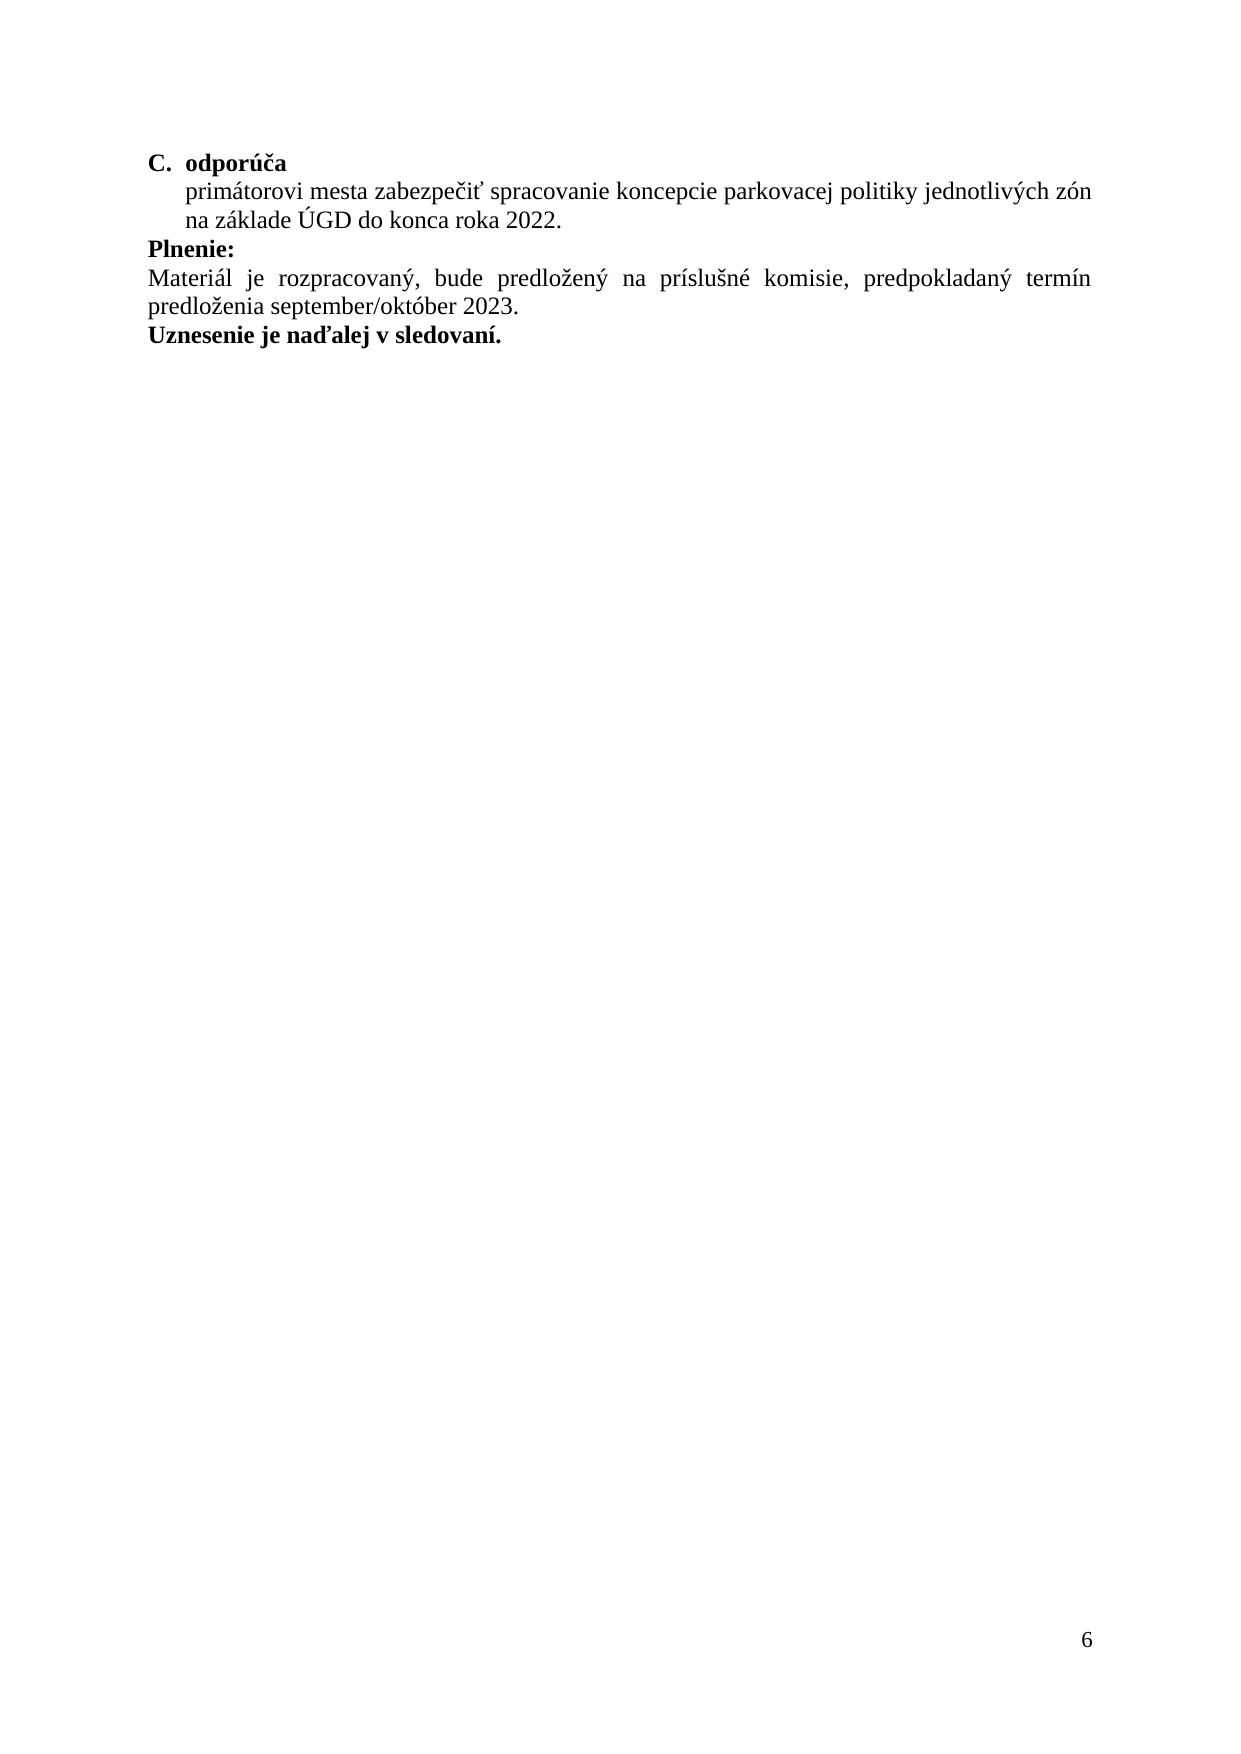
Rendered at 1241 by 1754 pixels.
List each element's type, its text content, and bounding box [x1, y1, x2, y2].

list Uznesenie je naďalej v sledovaní. [148, 320, 1092, 349]
list Materiál je rozpracovaný, bude predložený na príslušné komisie, predpokladaný termín predloženia september/október 2023. [148, 263, 1092, 320]
list odporúča [148, 148, 1092, 176]
list primátorovi mesta zabezpečiť spracovanie koncepcie parkovacej politiky jednotlivých zón na základe ÚGD do konca roka 2022. [185, 176, 1092, 234]
text Plnenie: [148, 234, 1092, 263]
